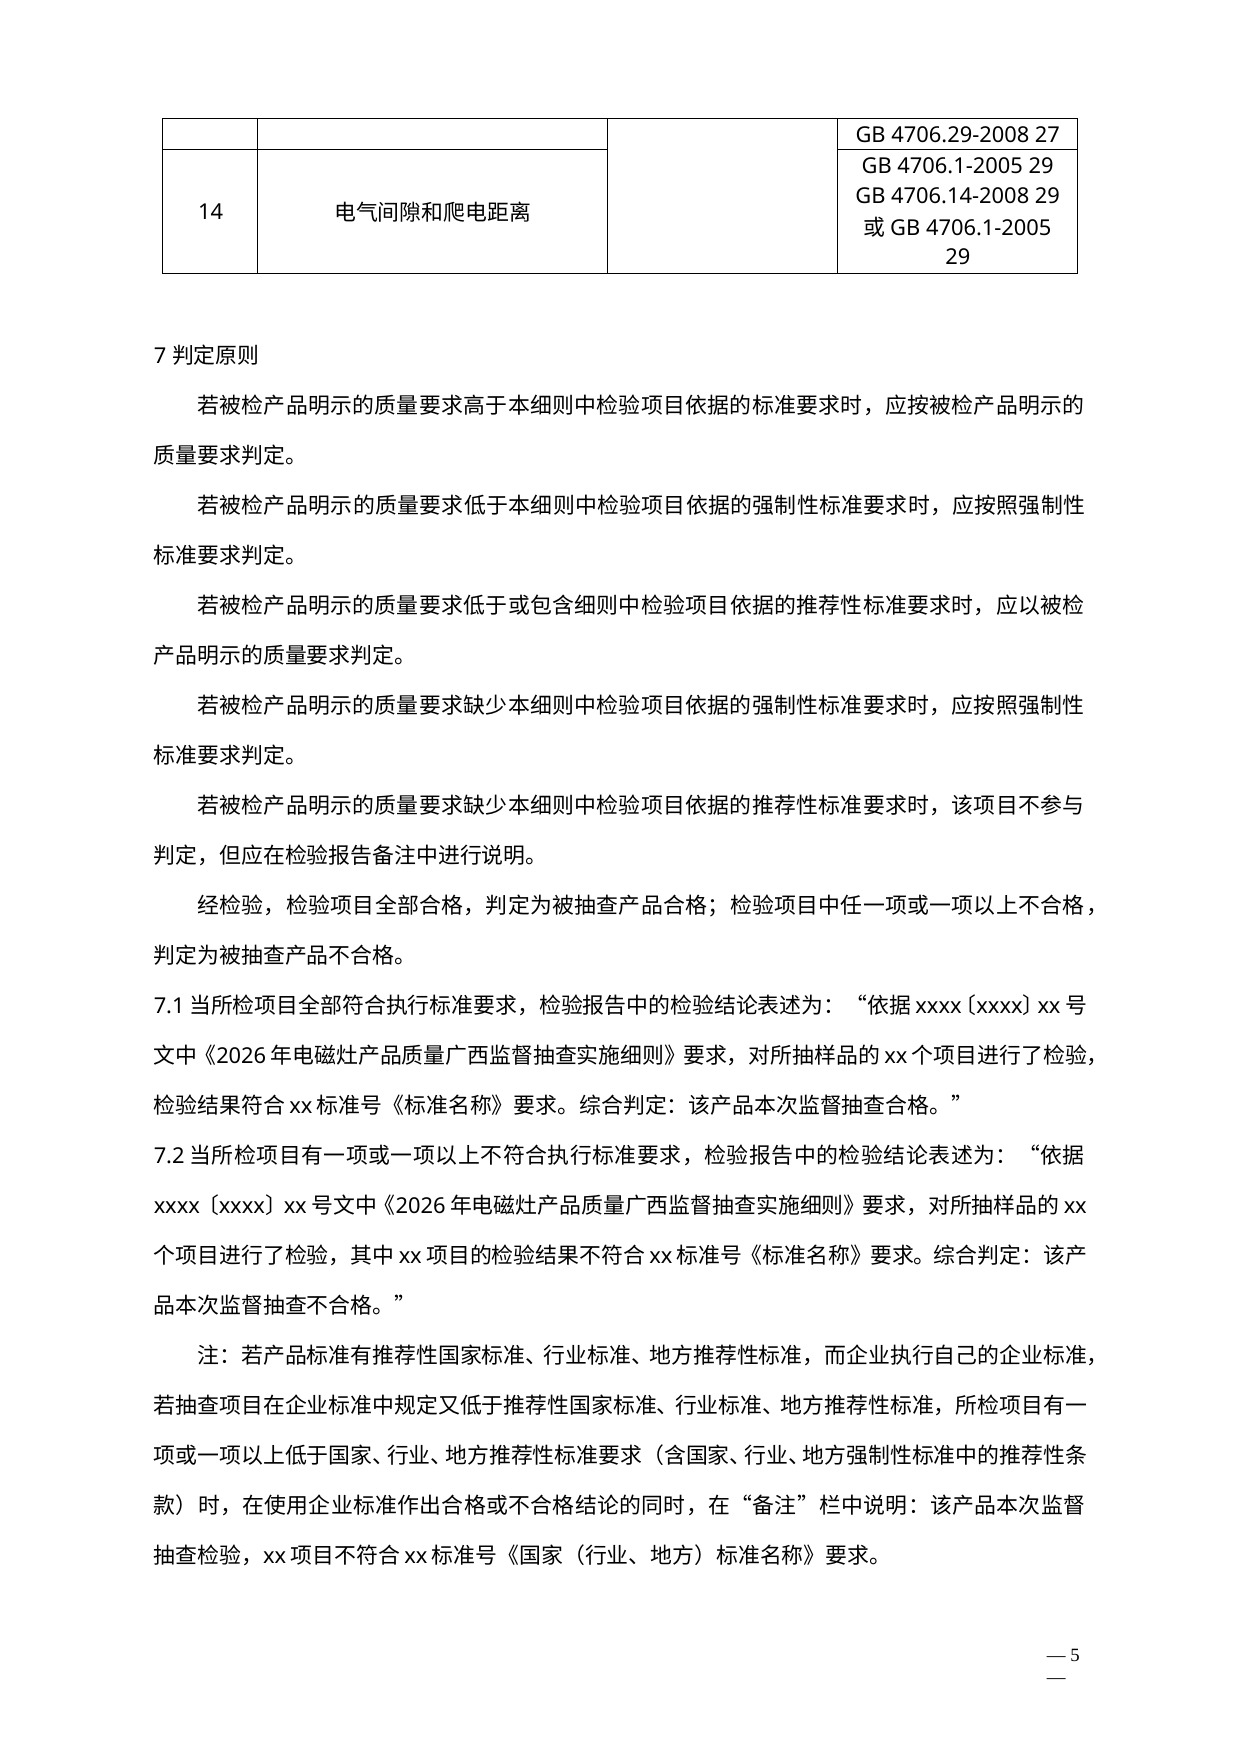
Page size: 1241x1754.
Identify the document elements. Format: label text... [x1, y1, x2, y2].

text 经检验，检验项目全部合格，判定为被抽查产品合格；检验项目中任一项或一项以上不合格，判定为被抽查产品不合格。 [153, 935, 1087, 1035]
table_cell 接地措施 [258, 119, 606, 211]
list 7 判定原则 [153, 385, 1087, 435]
text 若被检产品明示的质量要求缺少本细则中检验项目依据的推荐性标准要求时，该项目不参与 判定，但应在检验报告备注中进行说明。 [153, 835, 1087, 935]
text 若被检产品明示的质量要求高于本细则中检验项目依据的标准要求时，应按被检产品明示的质量要求判定。 [153, 435, 1087, 535]
text 若被检产品明示的质量要求低于或包含细则中检验项目依据的推荐性标准要求时，应以被检产品明示的质量要求判定。 [153, 635, 1087, 735]
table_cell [838, 119, 1077, 211]
text 若被检产品明示的质量要求低于本细则中检验项目依据的强制性标准要求时，应按照强制性标准要求判定。 [153, 535, 1087, 635]
text 注：若产品标准有推荐性国家标准、行业标准、地方推荐性标准，而企业执行自己的企业标准，若抽查项目在企业标准中规定又低于推荐性国家标准、行业标准、地方推荐性标准，所检项目有一项或一项以上低于国家、行业、地方推荐性标准要求（含国家、行业、地方强制性标准中的推荐性条款）时，在使用企业标准作出合格或不合格结论的同时，在“备注”栏中说明：该产品本次监督抽查检验，xx项目不符合xx标准号《国家（行业、地方）标准名称》要求。 [153, 1385, 1087, 1635]
table_cell 13 [163, 119, 257, 211]
table_cell GB 4706.1-2005 29 GB 4706.14-2008 29 或GB 4706.1-2005 29 GB 4706.29-2008 29 [838, 212, 1077, 334]
table_cell 14 [163, 212, 257, 334]
text 7.1当所检项目全部符合执行标准要求，检验报告中的检验结论表述为：“依据xxxx〔xxxx〕xx号文中《2026年电磁灶产品质量广西监督抽查实施细则》要求，对所抽样品的xx个项目进行了检验，检验结果符合xx标准号《标准名称》要求。综合判定：该产品本次监督抽查合格。” [153, 1035, 1087, 1185]
text 若被检产品明示的质量要求缺少本细则中检验项目依据的强制性标准要求时，应按照强制性标准要求判定。 [153, 735, 1087, 835]
text 7.2当所检项目有一项或一项以上不符合执行标准要求，检验报告中的检验结论表述为：“依据xxxx〔xxxx〕xx号文中《2026年电磁灶产品质量广西监督抽查实施细则》要求，对所抽样品的xx个项目进行了检验，其中xx项目的检验结果不符合xx标准号《标准名称》要求。综合判定：该产品本次监督抽查不合格。” [153, 1185, 1087, 1385]
table_cell 电气间隙和爬电距离 [258, 212, 606, 334]
